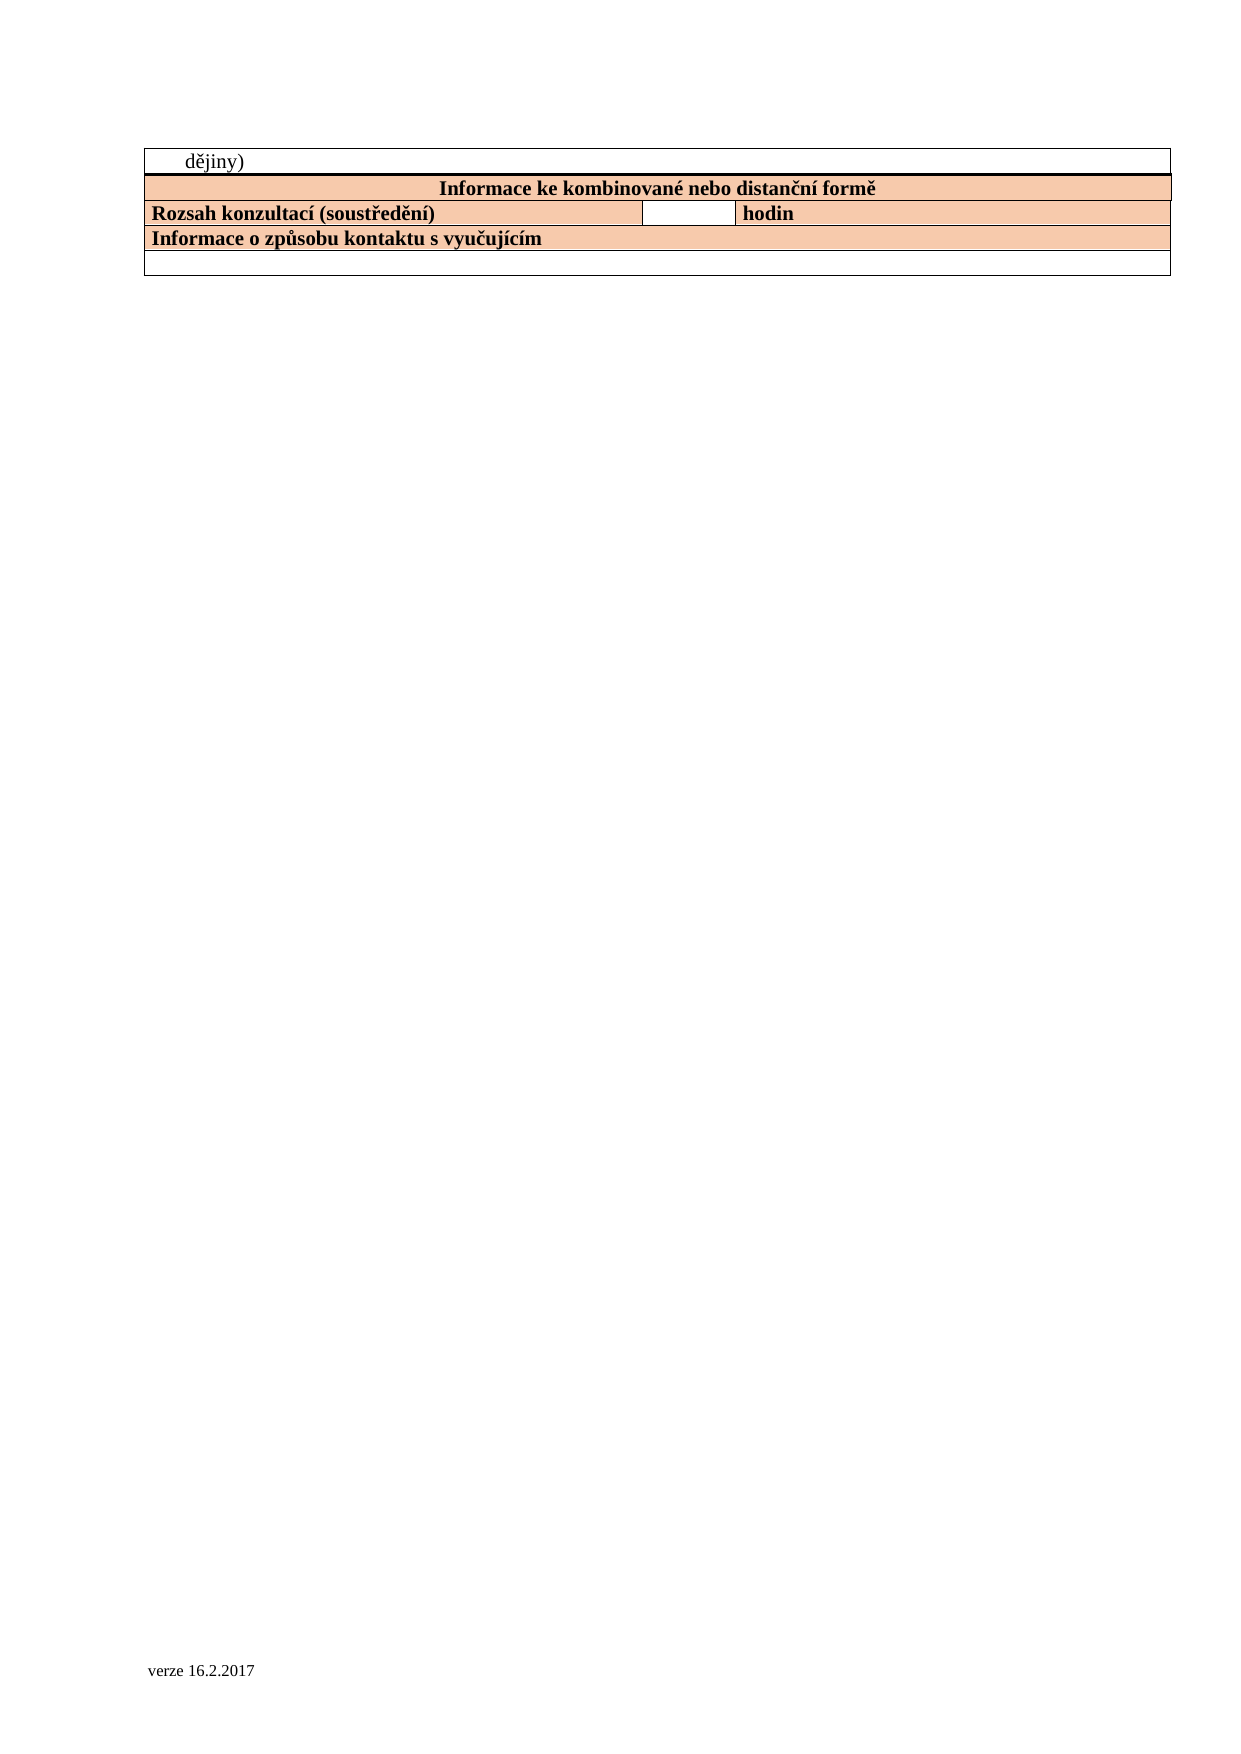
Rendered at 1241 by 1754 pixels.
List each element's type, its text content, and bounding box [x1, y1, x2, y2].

table_cell Rozsah konzultací (soustředění) [145, 201, 642, 224]
table_cell [643, 201, 735, 224]
table_cell Informace ke kombinované nebo distanční formě [145, 176, 1171, 200]
table_cell [145, 251, 1170, 275]
table_cell Informace o způsobu kontaktu s vyučujícím [145, 226, 1170, 249]
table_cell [145, 149, 1170, 173]
table_cell hodin [736, 201, 1170, 224]
